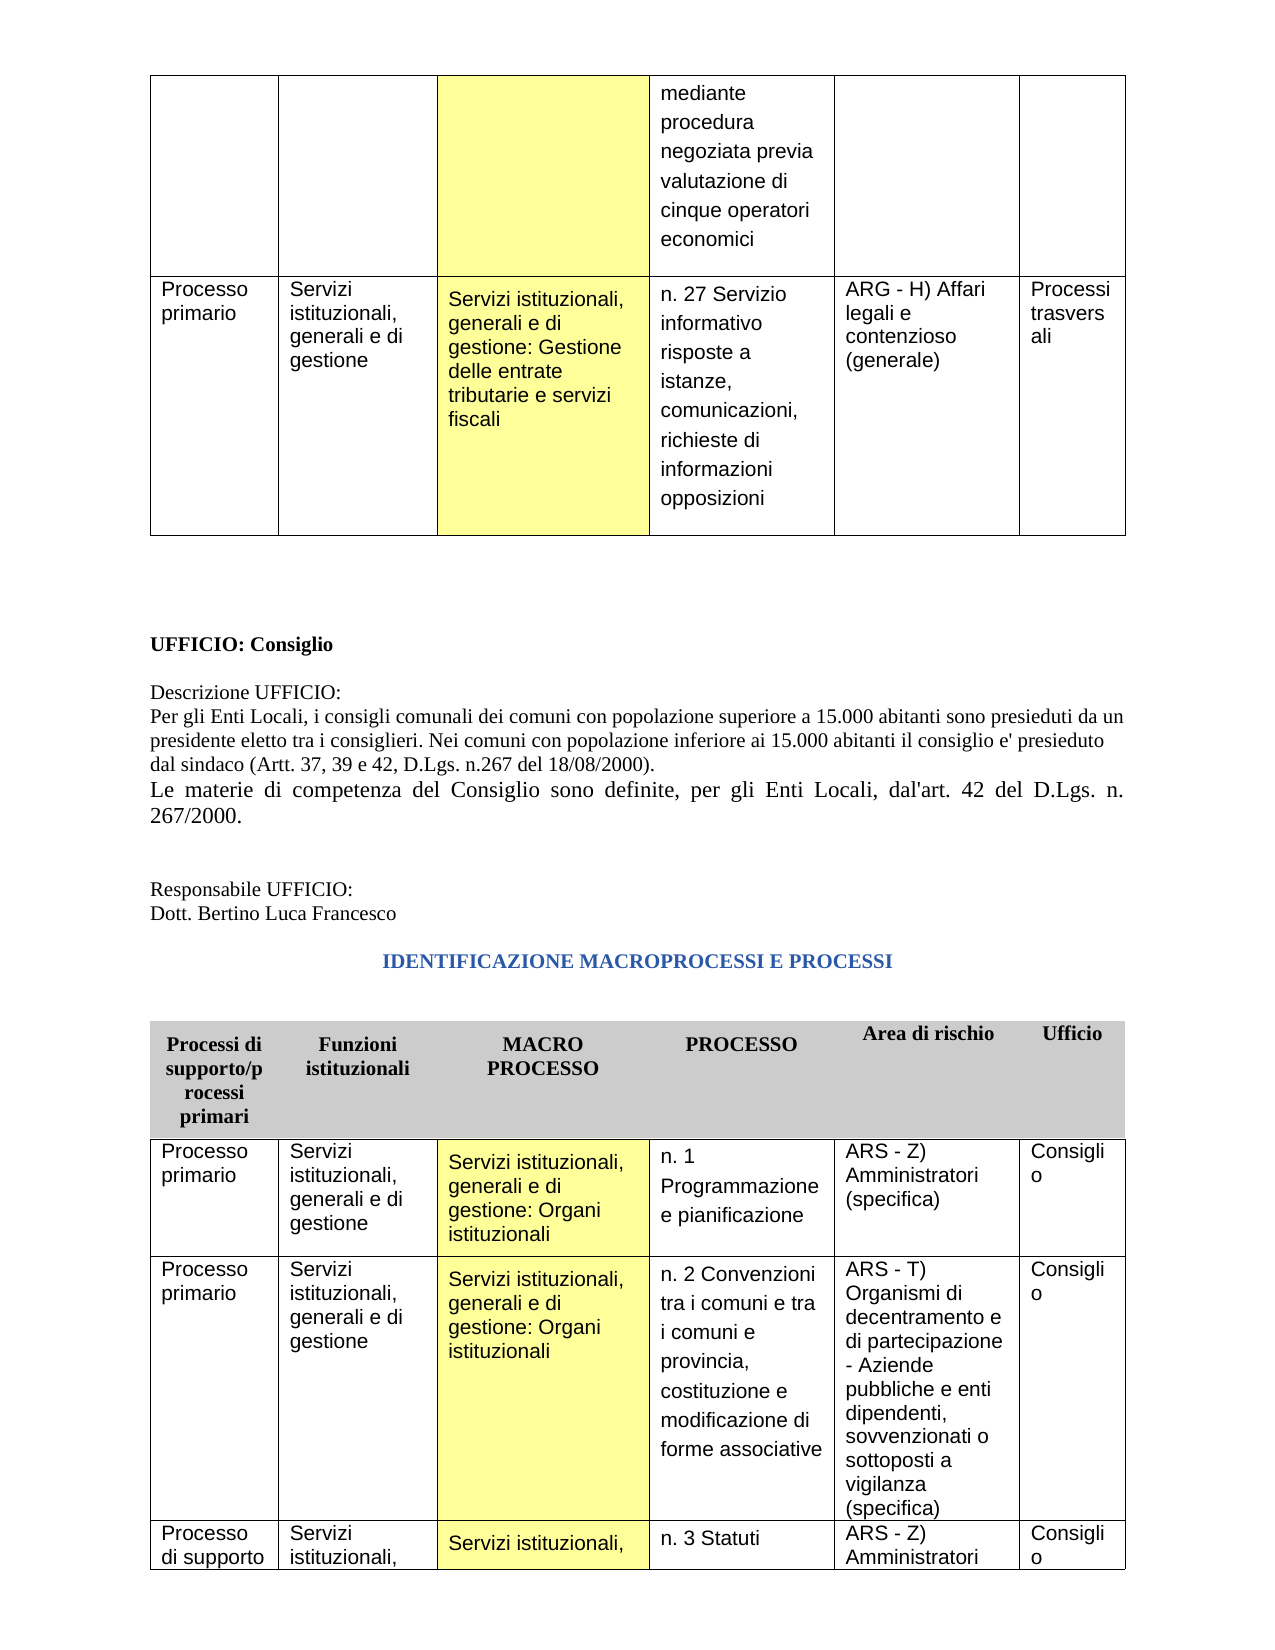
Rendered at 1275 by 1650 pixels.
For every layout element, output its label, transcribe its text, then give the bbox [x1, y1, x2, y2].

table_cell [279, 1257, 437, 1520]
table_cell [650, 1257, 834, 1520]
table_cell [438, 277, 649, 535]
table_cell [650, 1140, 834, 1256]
text Per gli Enti Locali, i consigli comunali dei comuni con popolazione superiore a 15.000 abitanti sono presieduti da un presidente eletto tra i consiglieri. Nei comuni con popolazione inferiore ai 15.000 abitanti il consiglio e' presieduto dal sindaco (Artt. 37, 39 e 42, D.Lgs. n.267 del 18/08/2000). [150, 704, 1125, 776]
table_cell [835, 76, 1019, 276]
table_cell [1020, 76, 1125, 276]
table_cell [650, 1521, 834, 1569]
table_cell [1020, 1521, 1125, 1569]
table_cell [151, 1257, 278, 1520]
text Dott. Bertino Luca Francesco [150, 901, 1125, 925]
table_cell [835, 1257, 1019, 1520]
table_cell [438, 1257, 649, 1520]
text IDENTIFICAZIONE MACROPROCESSI E PROCESSI [150, 949, 1125, 973]
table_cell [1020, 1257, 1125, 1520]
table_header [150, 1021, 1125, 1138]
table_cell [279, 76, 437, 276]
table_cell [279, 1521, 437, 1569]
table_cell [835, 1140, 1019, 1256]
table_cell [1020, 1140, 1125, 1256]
text Le materie di competenza del Consiglio sono definite, per gli Enti Locali, dal'art. 42 del D.Lgs. n. 267/2000. [150, 776, 1125, 829]
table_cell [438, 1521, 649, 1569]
text Responsabile UFFICIO: [150, 877, 1125, 901]
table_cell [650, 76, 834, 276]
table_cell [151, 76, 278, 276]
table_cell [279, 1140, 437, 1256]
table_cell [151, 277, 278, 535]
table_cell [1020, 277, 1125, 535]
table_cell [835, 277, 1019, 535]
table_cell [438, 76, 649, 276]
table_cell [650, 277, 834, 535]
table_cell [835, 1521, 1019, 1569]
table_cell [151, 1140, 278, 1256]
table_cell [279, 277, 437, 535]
text UFFICIO: Consiglio [150, 632, 1125, 656]
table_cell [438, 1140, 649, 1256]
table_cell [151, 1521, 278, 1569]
text Descrizione UFFICIO: [150, 680, 1125, 704]
